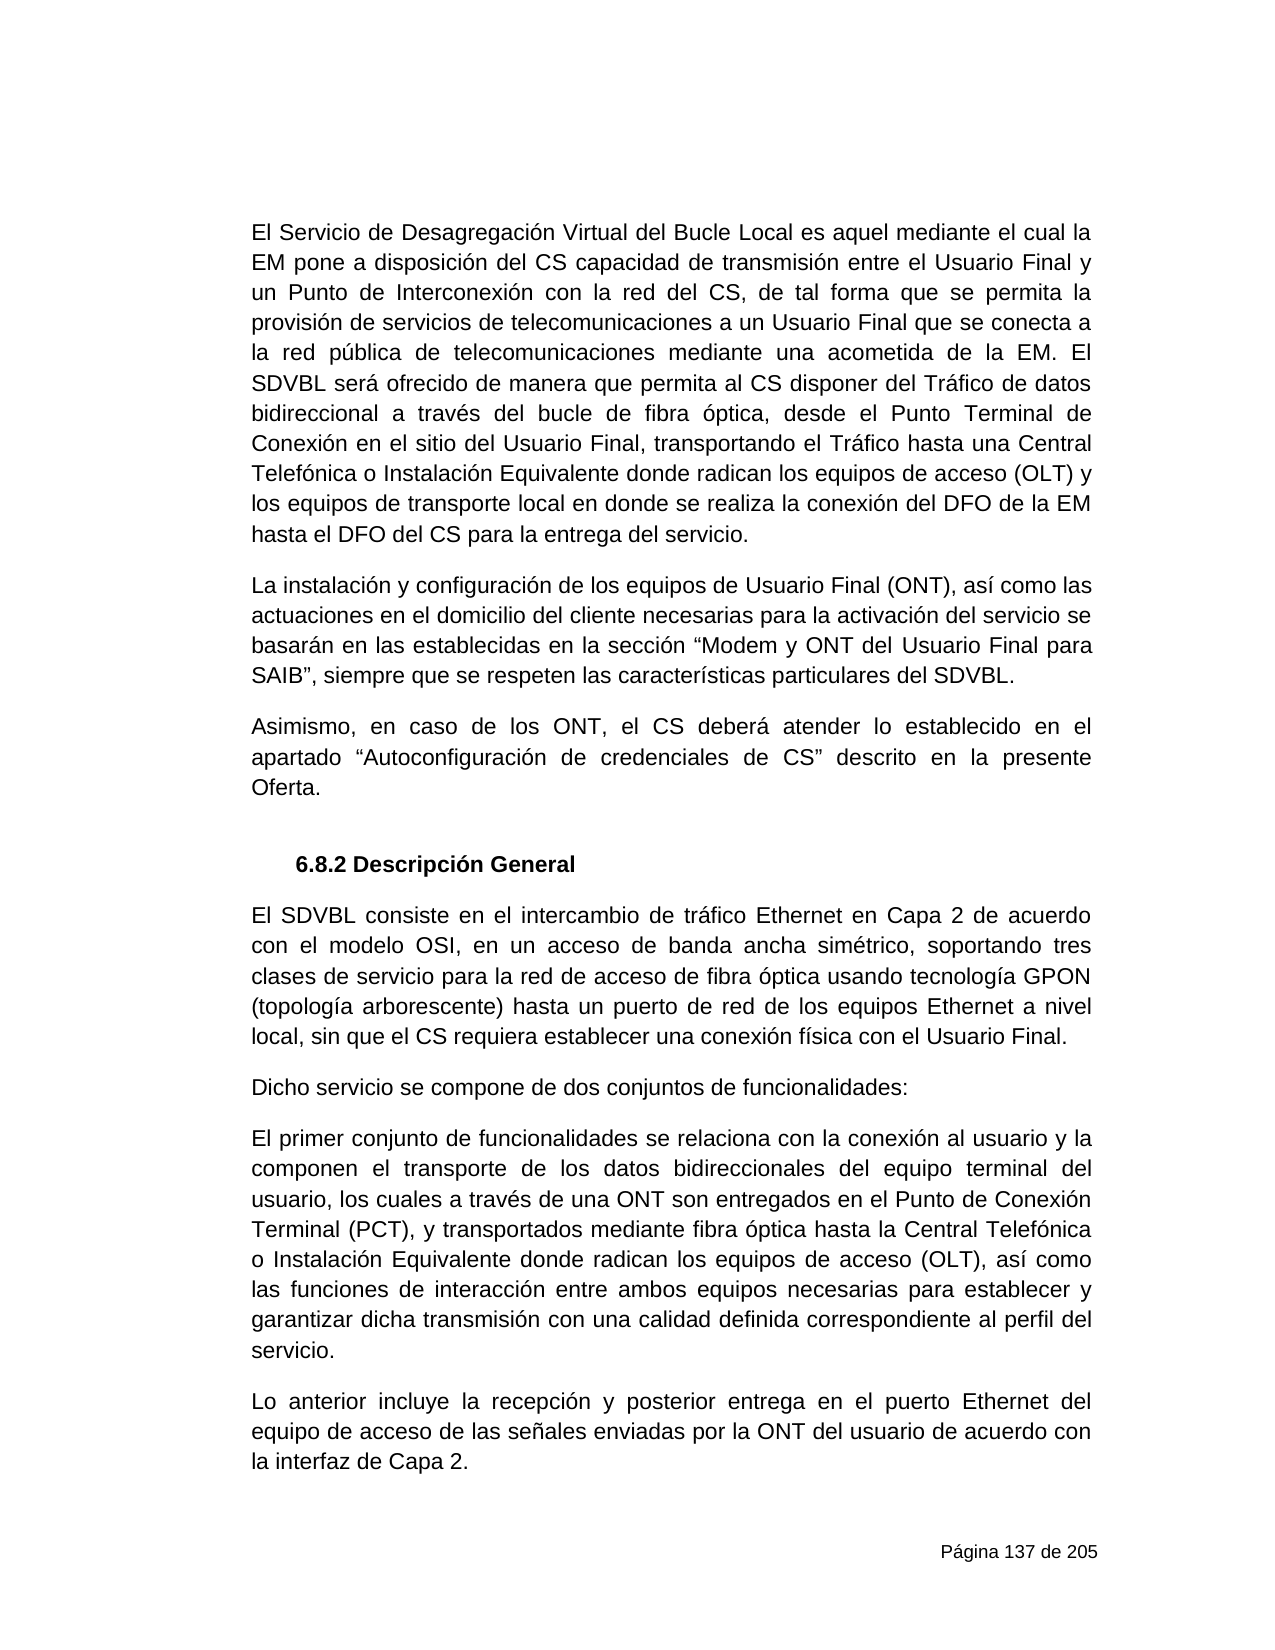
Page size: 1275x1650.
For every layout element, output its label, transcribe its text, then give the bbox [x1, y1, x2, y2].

text 6.8.2 Descripción General [295, 851, 1098, 877]
text Lo anterior incluye la recepción y posterior entrega en el puerto Ethernet del equipo de acceso de las señales enviadas por la ONT del usuario de acuerdo con la interfaz de Capa 2. [251, 1388, 1092, 1474]
text Dicho servicio se compone de dos conjuntos de funcionalidades: [251, 1074, 1092, 1100]
text El Servicio de Desagregación Virtual del Bucle Local es aquel mediante el cual la EM pone a disposición del CS capacidad de transmisión entre el Usuario Final y un Punto de Interconexión con la red del CS, de tal forma que se permita la provisión de servicios de telecomunicaciones a un Usuario Final que se conecta a la red pública de telecomunicaciones mediante una acometida de la EM. El SDVBL será ofrecido de manera que permita al CS disponer del Tráfico de datos bidireccional a través del bucle de fibra óptica, desde el Punto Terminal de Conexión en el sitio del Usuario Final, transportando el Tráfico hasta una Central Telefónica o Instalación Equivalente donde radican los equipos de acceso (OLT) y los equipos de transporte local en donde se realiza la conexión del DFO de la EM hasta el DFO del CS para la entrega del servicio. [251, 218, 1092, 547]
text El primer conjunto de funcionalidades se relaciona con la conexión al usuario y la componen el transporte de los datos bidireccionales del equipo terminal del usuario, los cuales a través de una ONT son entregados en el Punto de Conexión Terminal (PCT), y transportados mediante fibra óptica hasta la Central Telefónica o Instalación Equivalente donde radican los equipos de acceso (OLT), así como las funciones de interacción entre ambos equipos necesarias para establecer y garantizar dicha transmisión con una calidad definida correspondiente al perfil del servicio. [251, 1125, 1092, 1363]
text El SDVBL consiste en el intercambio de tráfico Ethernet en Capa 2 de acuerdo con el modelo OSI, en un acceso de banda ancha simétrico, soportando tres clases de servicio para la red de acceso de fibra óptica usando tecnología GPON (topología arborescente) hasta un puerto de red de los equipos Ethernet a nivel local, sin que el CS requiera establecer una conexión física con el Usuario Final. [251, 902, 1092, 1049]
text La instalación y configuración de los equipos de Usuario Final (ONT), así como las actuaciones en el domicilio del cliente necesarias para la activación del servicio se basarán en las establecidas en la sección “Modem y ONT del Usuario Final para SAIB”, siempre que se respeten las características particulares del SDVBL. [251, 572, 1092, 689]
text Asimismo, en caso de los ONT, el CS deberá atender lo establecido en el apartado “Autoconfiguración de credenciales de CS” descrito en la presente Oferta. [251, 713, 1092, 800]
